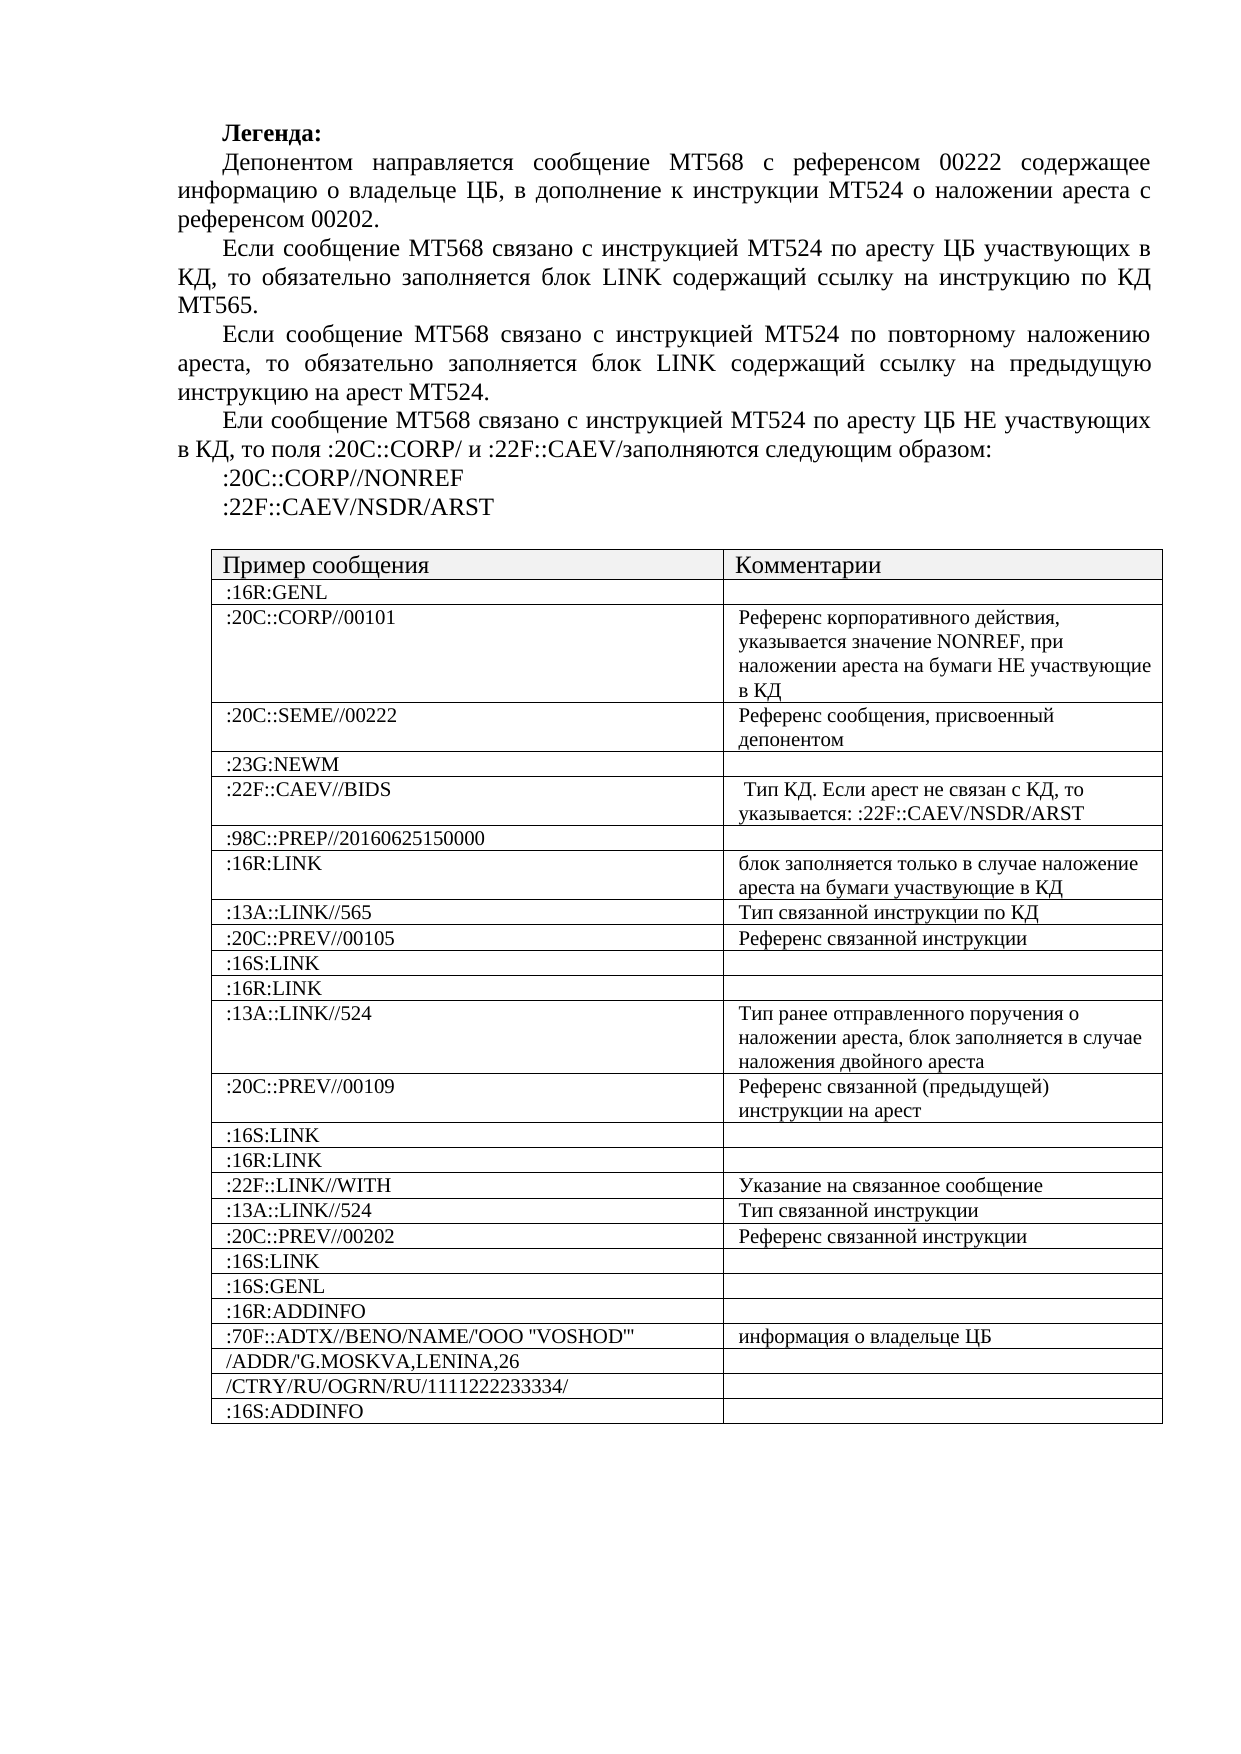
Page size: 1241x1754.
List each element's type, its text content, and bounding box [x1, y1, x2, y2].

table_cell :70F::ADTX//BENO/NAME/'OOO ''VOSHOD''' [212, 1324, 723, 1348]
table_cell :16R:LINK [212, 1148, 723, 1172]
table_cell Референс корпоративного действия, указывается значение NONREF, при наложении ареста на бумаги НЕ участвующие в КД [724, 605, 1162, 702]
table_cell [724, 1399, 1162, 1423]
table_cell Указание на связанное сообщение [724, 1173, 1162, 1197]
list :22F::CAEV/NSDR/ARST [177, 492, 1152, 521]
table_cell :13A::LINK//524 [212, 1001, 723, 1073]
table_cell [724, 1123, 1162, 1147]
table_cell Тип КД. Если арест не связан с КД, то указывается: :22F::CAEV/NSDR/ARST [724, 777, 1162, 825]
table_cell [724, 1249, 1162, 1273]
table_cell [724, 1274, 1162, 1298]
table_cell :16S:LINK [212, 1123, 723, 1147]
table_cell :16S:LINK [212, 1249, 723, 1273]
table_cell Референс связанной инструкции [724, 1224, 1162, 1248]
table_cell [724, 580, 1162, 604]
table_cell :13A::LINK//565 [212, 900, 723, 924]
table_cell :16R:ADDINFO [212, 1299, 723, 1323]
table_cell [724, 1349, 1162, 1373]
table_cell Референс связанной инструкции [724, 925, 1162, 949]
table_cell [724, 826, 1162, 850]
table_cell :16S:LINK [212, 951, 723, 974]
table_cell /ADDR/'G.MOSKVA,LENINA,26 [212, 1349, 723, 1373]
table_cell :20C::PREV//00202 [212, 1224, 723, 1248]
table_cell [724, 1299, 1162, 1323]
table_cell Тип связанной инструкции [724, 1199, 1162, 1222]
table_cell [724, 951, 1162, 974]
table_cell :16R:LINK [212, 851, 723, 899]
table_cell :13A::LINK//524 [212, 1199, 723, 1222]
table_cell :20C::CORP//00101 [212, 605, 723, 702]
table_cell :22F::LINK//WITH [212, 1173, 723, 1197]
table_cell [724, 1148, 1162, 1172]
table_cell [724, 752, 1162, 776]
table_header Пример сообщения [212, 550, 723, 579]
list :20C::CORP//NONREF [177, 463, 1152, 492]
table_cell блок заполняется только в случае наложение ареста на бумаги участвующие в КД [724, 851, 1162, 899]
table_cell :16R:GENL [212, 580, 723, 604]
table_cell :16S:ADDINFO [212, 1399, 723, 1423]
table_cell :20C::SEME//00222 [212, 703, 723, 751]
table_cell :16R:LINK [212, 976, 723, 1000]
table_cell информация о владельце ЦБ [724, 1324, 1162, 1348]
list Депонентом направляется сообщение МТ568 с референсом 00222 содержащее информацию о владельце ЦБ, в дополнение к инструкции МТ524 о наложении ареста с референсом 00202. [177, 147, 1152, 233]
table_cell Референс связанной (предыдущей) инструкции на арест [724, 1074, 1162, 1122]
list Ели сообщение МТ568 связано с инструкцией МТ524 по аресту ЦБ НЕ участвующих в КД, то поля :20C::CORP/ и :22F::CAEV/заполняются следующим образом: [177, 406, 1152, 463]
list Если сообщение МТ568 связано с инструкцией МТ524 по аресту ЦБ участвующих в КД, то обязательно заполняется блок LINK содержащий ссылку на инструкцию по КД МТ565. [177, 233, 1152, 319]
table_cell [724, 1374, 1162, 1398]
table_cell Тип связанной инструкции по КД [724, 900, 1162, 924]
table_cell Референс сообщения, присвоенный депонентом [724, 703, 1162, 751]
table_cell :20C::PREV//00109 [212, 1074, 723, 1122]
table_cell :16S:GENL [212, 1274, 723, 1298]
table_cell [724, 976, 1162, 1000]
table_cell :23G:NEWM [212, 752, 723, 776]
list Легенда: [177, 118, 1152, 147]
table_cell :22F::CAEV//BIDS [212, 777, 723, 825]
table_header Комментарии [724, 550, 1162, 579]
table_cell :98C::PREP//20160625150000 [212, 826, 723, 850]
table_cell Тип ранее отправленного поручения о наложении ареста, блок заполняется в случае наложения двойного ареста [724, 1001, 1162, 1073]
table_cell /CTRY/RU/OGRN/RU/1111222233334/ [212, 1374, 723, 1398]
table_cell :20C::PREV//00105 [212, 925, 723, 949]
list Если сообщение МТ568 связано с инструкцией МТ524 по повторному наложению ареста, то обязательно заполняется блок LINK содержащий ссылку на предыдущую инструкцию на арест МТ524. [177, 319, 1152, 406]
